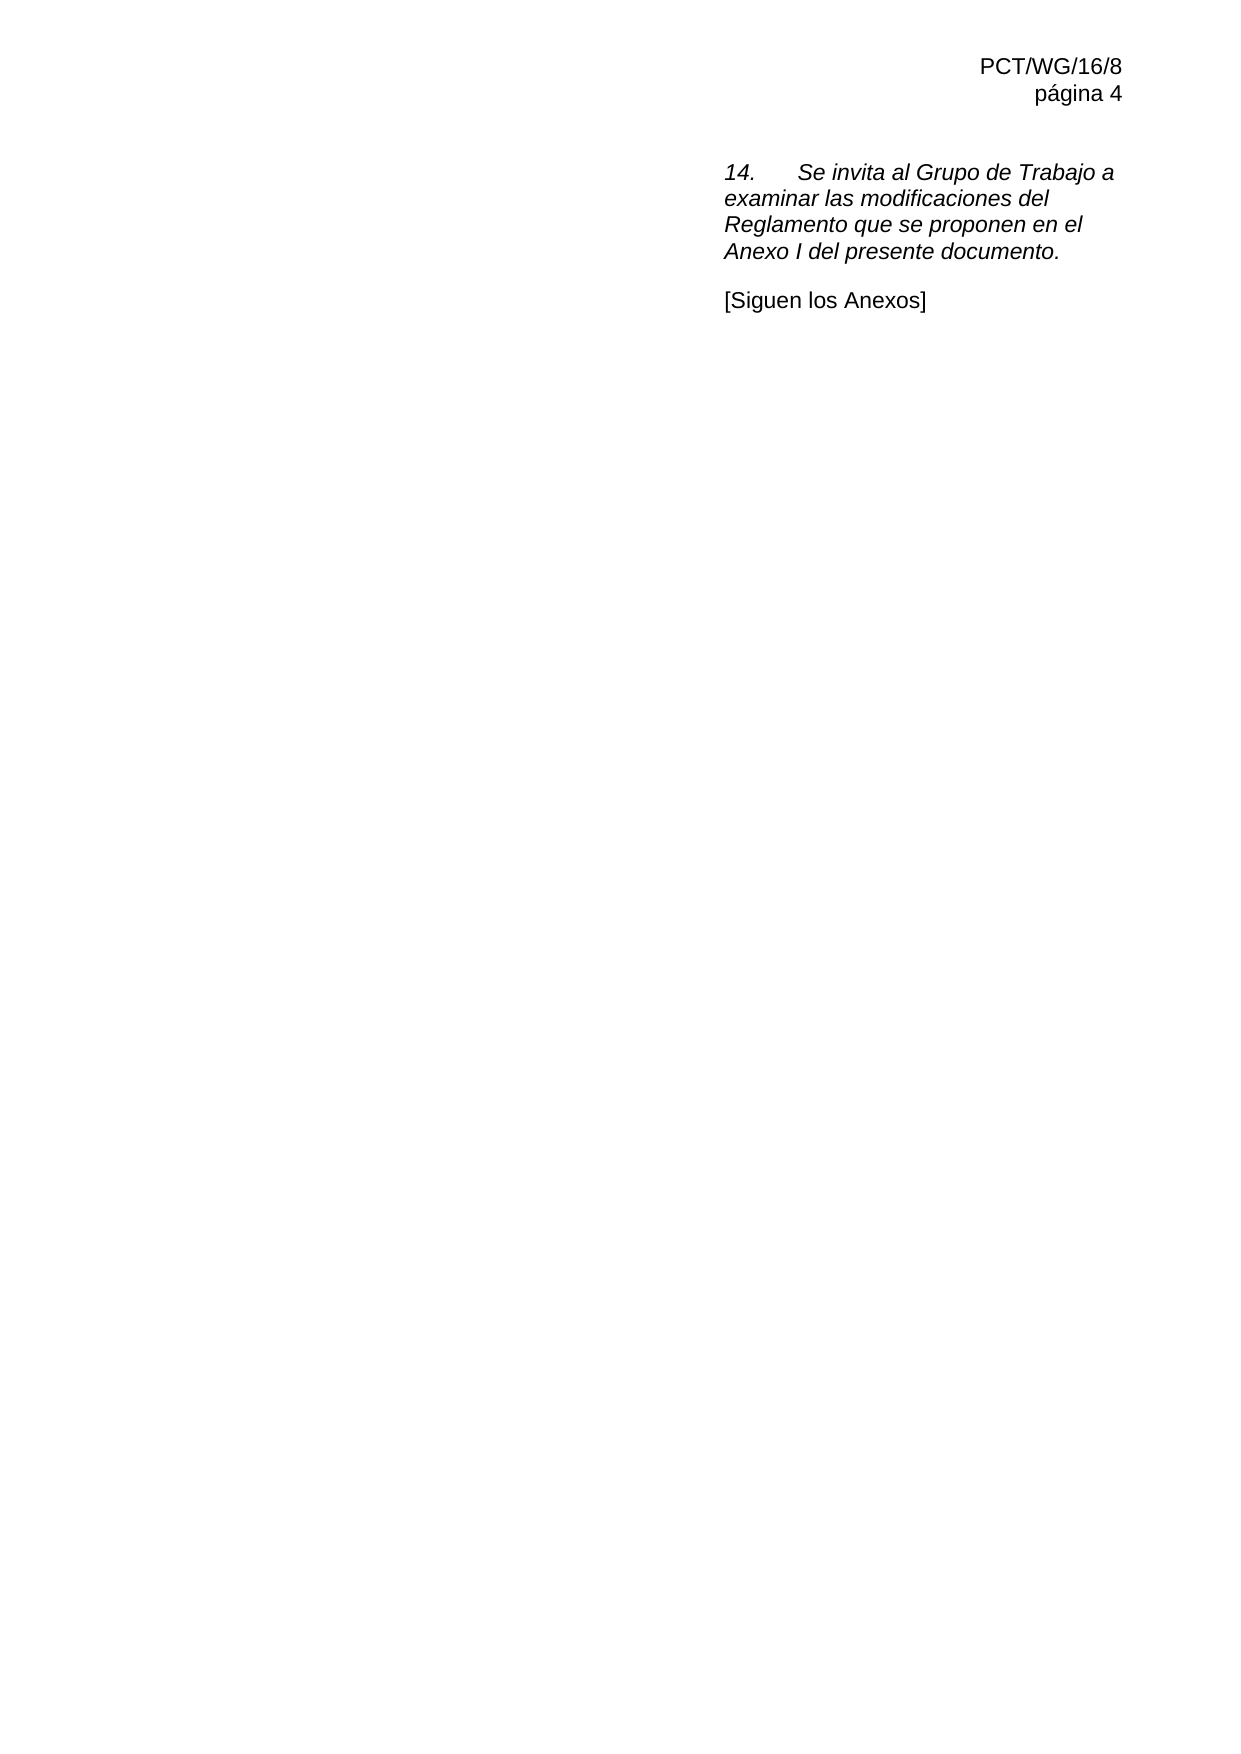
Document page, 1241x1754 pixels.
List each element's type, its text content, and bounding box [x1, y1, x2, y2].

text [Siguen los Anexos] [724, 287, 1122, 313]
text Se invita al Grupo de Trabajo a examinar las modificaciones del Reglamento que se proponen en el Anexo I del presente documento. [724, 158, 1122, 264]
